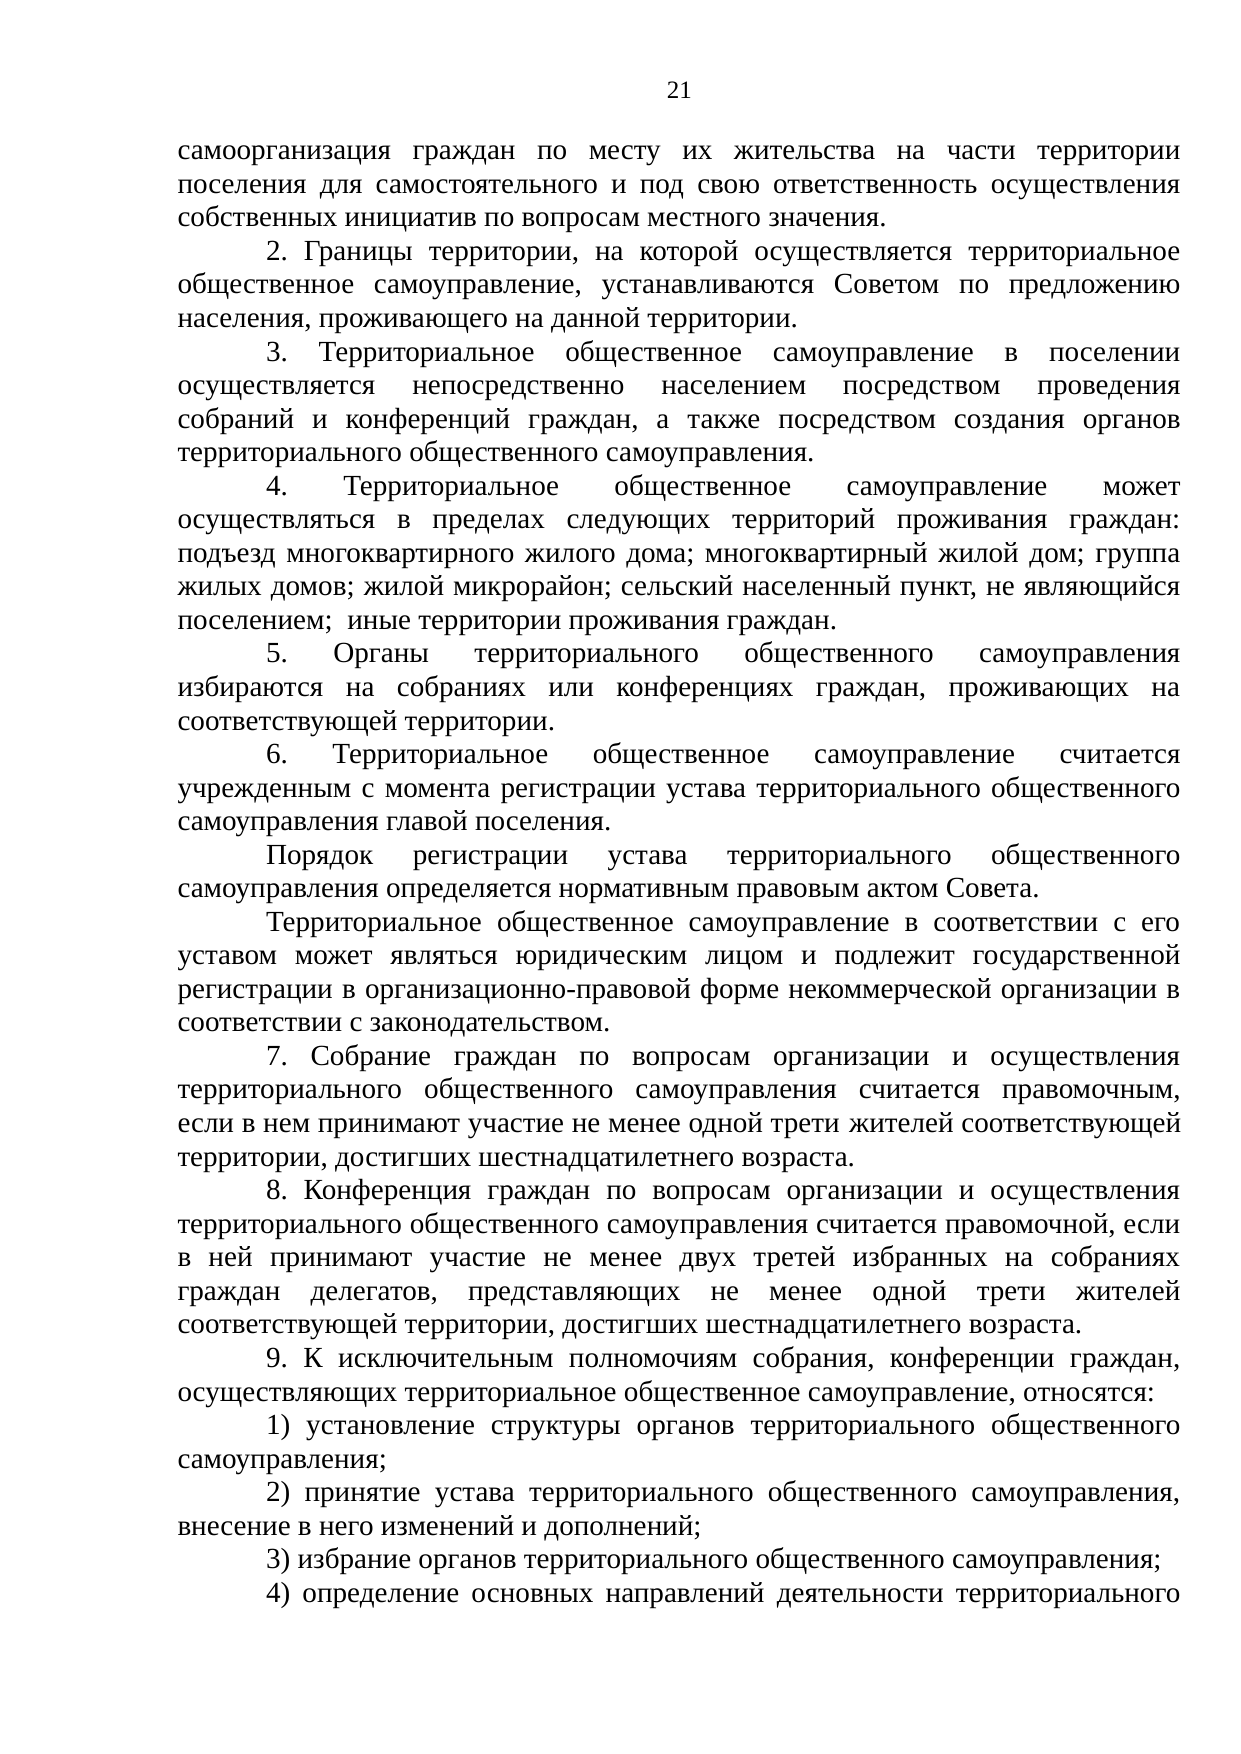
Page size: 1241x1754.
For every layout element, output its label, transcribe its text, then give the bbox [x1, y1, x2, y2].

text 4. Территориальное общественное самоуправление может осуществляться в пределах следующих территорий проживания граждан: подъезд многоквартирного жилого дома; многоквартирный жилой дом; группа жилых домов; жилой микрорайон; сельский населенный пункт, не являющийся поселением; иные территории проживания граждан. [177, 468, 1181, 636]
text 2) принятие устава территориального общественного самоуправления, внесение в него изменений и дополнений; [177, 1474, 1181, 1541]
text 9. К исключительным полномочиям собрания, конференции граждан, осуществляющих территориальное общественное самоуправление, относятся: [177, 1340, 1181, 1407]
text 2. Границы территории, на которой осуществляется территориальное общественное самоуправление, устанавливаются Советом по предложению населения, проживающего на данной территории. [177, 233, 1181, 334]
text 6. Территориальное общественное самоуправление считается учрежденным с момента регистрации устава территориального общественного самоуправления главой поселения. [177, 736, 1181, 837]
text 1) установление структуры органов территориального общественного самоуправления; [177, 1407, 1181, 1474]
text Территориальное общественное самоуправление в соответствии с его уставом может являться юридическим лицом и подлежит государственной регистрации в организационно-правовой форме некоммерческой организации в соответствии с законодательством. [177, 904, 1181, 1038]
text 7. Собрание граждан по вопросам организации и осуществления территориального общественного самоуправления считается правомочным, если в нем принимают участие не менее одной трети жителей соответствующей территории, достигших шестнадцатилетнего возраста. [177, 1038, 1181, 1172]
text Порядок регистрации устава территориального общественного самоуправления определяется нормативным правовым актом Совета. [177, 837, 1181, 904]
text 5. Органы территориального общественного самоуправления избираются на собраниях или конференциях граждан, проживающих на соответствующей территории. [177, 636, 1181, 736]
text 3. Территориальное общественное самоуправление в поселении осуществляется непосредственно населением посредством проведения собраний и конференций граждан, а также посредством создания органов территориального общественного самоуправления. [177, 334, 1181, 468]
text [177, 132, 1181, 233]
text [177, 1575, 1181, 1608]
text 8. Конференция граждан по вопросам организации и осуществления территориального общественного самоуправления считается правомочной, если в ней принимают участие не менее двух третей избранных на собраниях граждан делегатов, представляющих не менее одной трети жителей соответствующей территории, достигших шестнадцатилетнего возраста. [177, 1172, 1181, 1340]
text 3) избрание органов территориального общественного самоуправления; [177, 1541, 1181, 1575]
